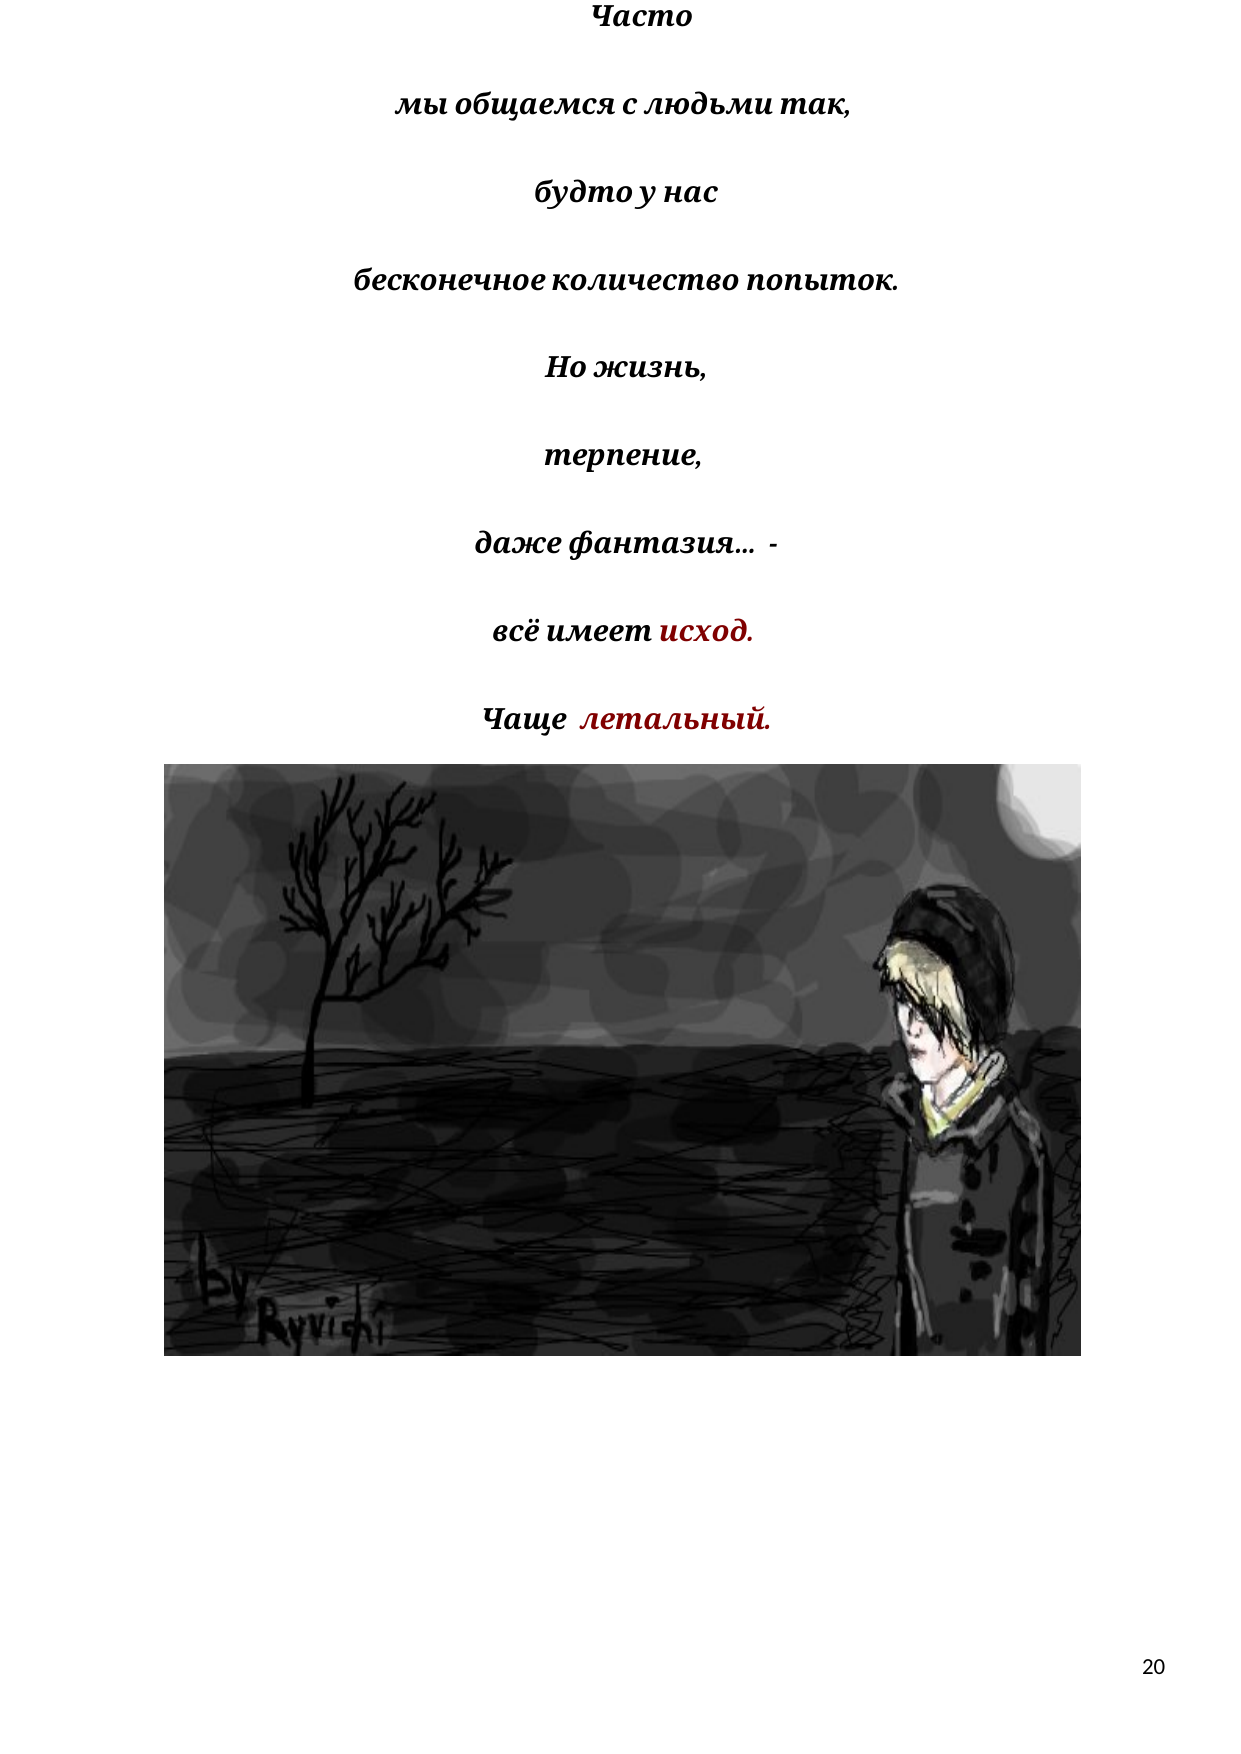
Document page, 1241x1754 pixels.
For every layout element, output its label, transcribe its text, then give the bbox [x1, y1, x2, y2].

text терпение, [80, 439, 1165, 473]
text бесконечное количество попыток. [80, 264, 1165, 297]
text мы общаемся с людьми так, [80, 88, 1165, 121]
text даже фантазия… - [80, 527, 1165, 561]
picture [164, 764, 1081, 1356]
text Но жизнь, [80, 352, 1165, 385]
text всё имеет исход. [80, 615, 1165, 649]
text будто у нас [80, 176, 1165, 209]
text Часто [118, 0, 1165, 33]
